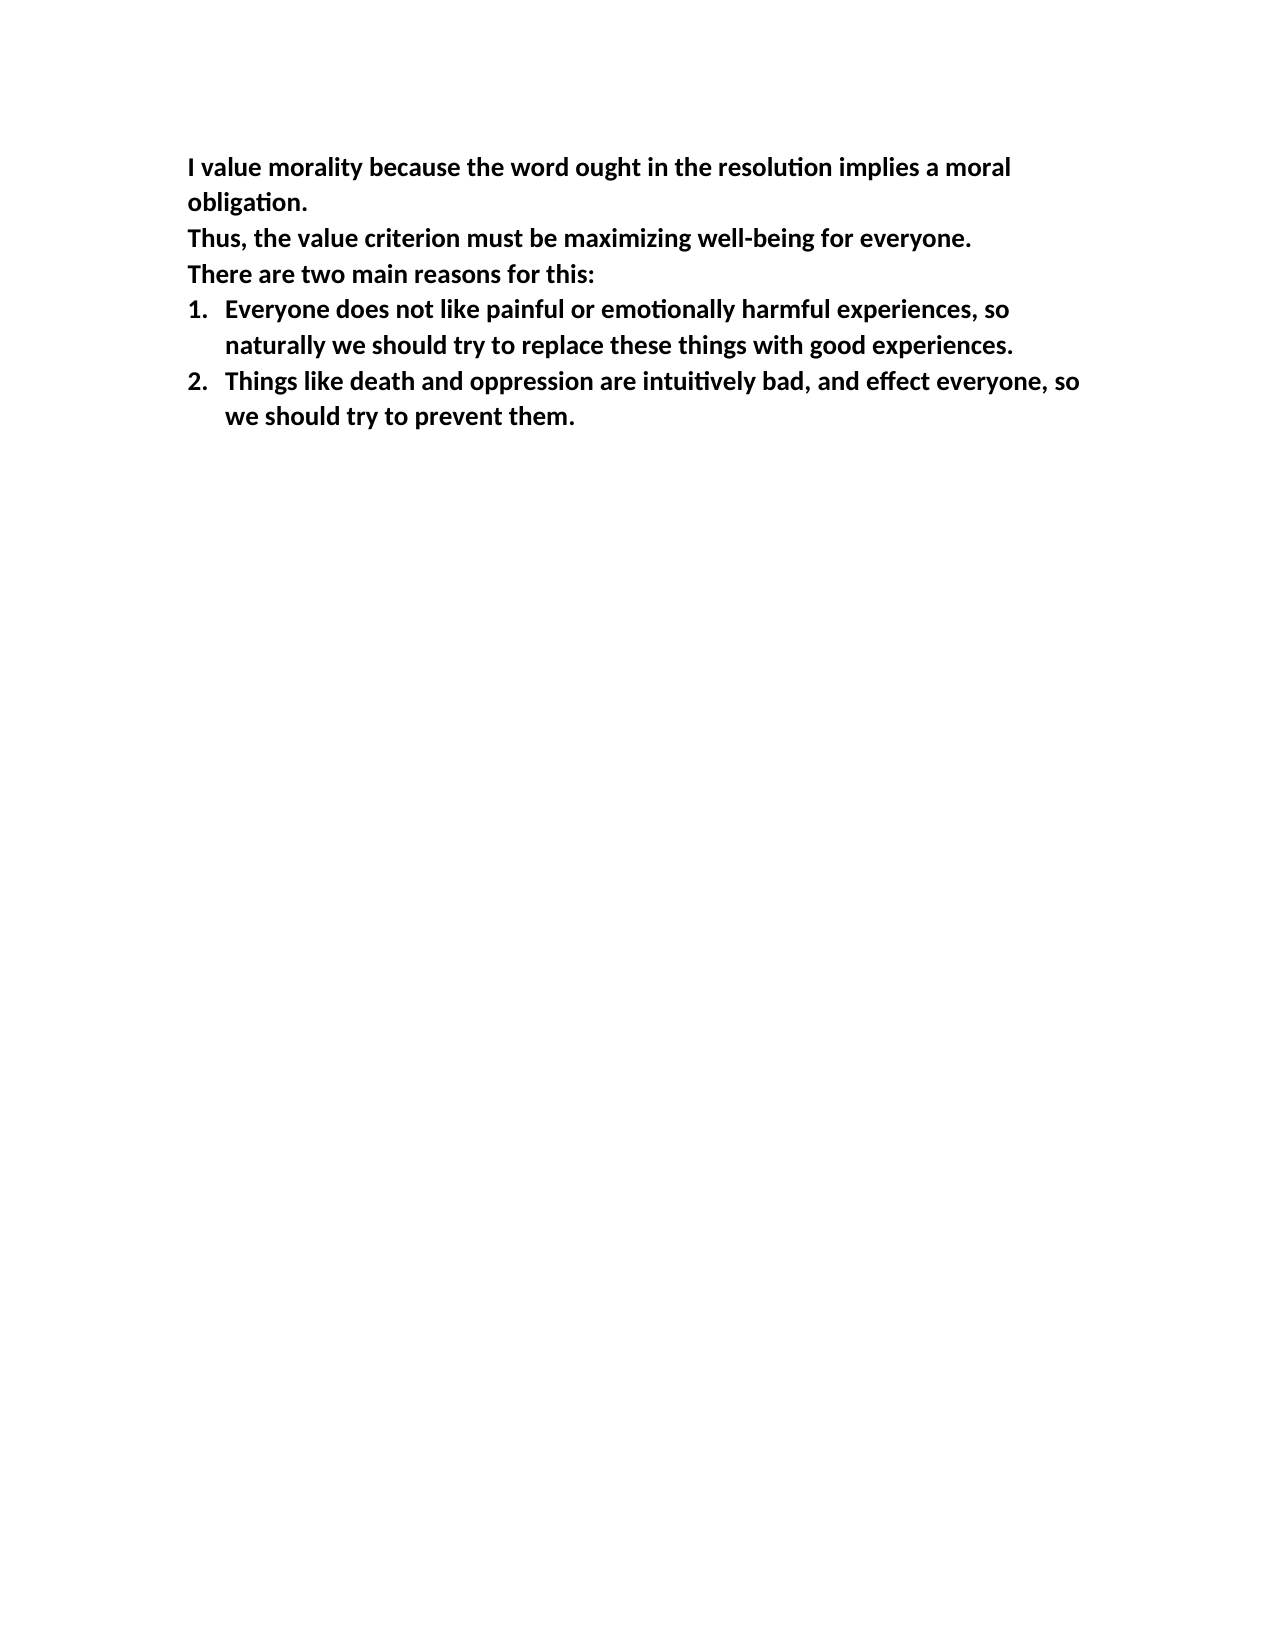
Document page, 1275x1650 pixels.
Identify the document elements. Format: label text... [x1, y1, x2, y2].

subtitle I value morality because the word ought in the resolution implies a moral obligation. [187, 150, 1087, 219]
subtitle There are two main reasons for this: [187, 257, 1087, 290]
subtitle Thus, the value criterion must be maximizing well-being for everyone. [187, 221, 1087, 254]
subtitle Everyone does not like painful or emotionally harmful experiences, so naturally we should try to replace these things with good experiences. [187, 292, 1087, 361]
subtitle Things like death and oppression are intuitively bad, and effect everyone, so we should try to prevent them. [187, 364, 1087, 432]
